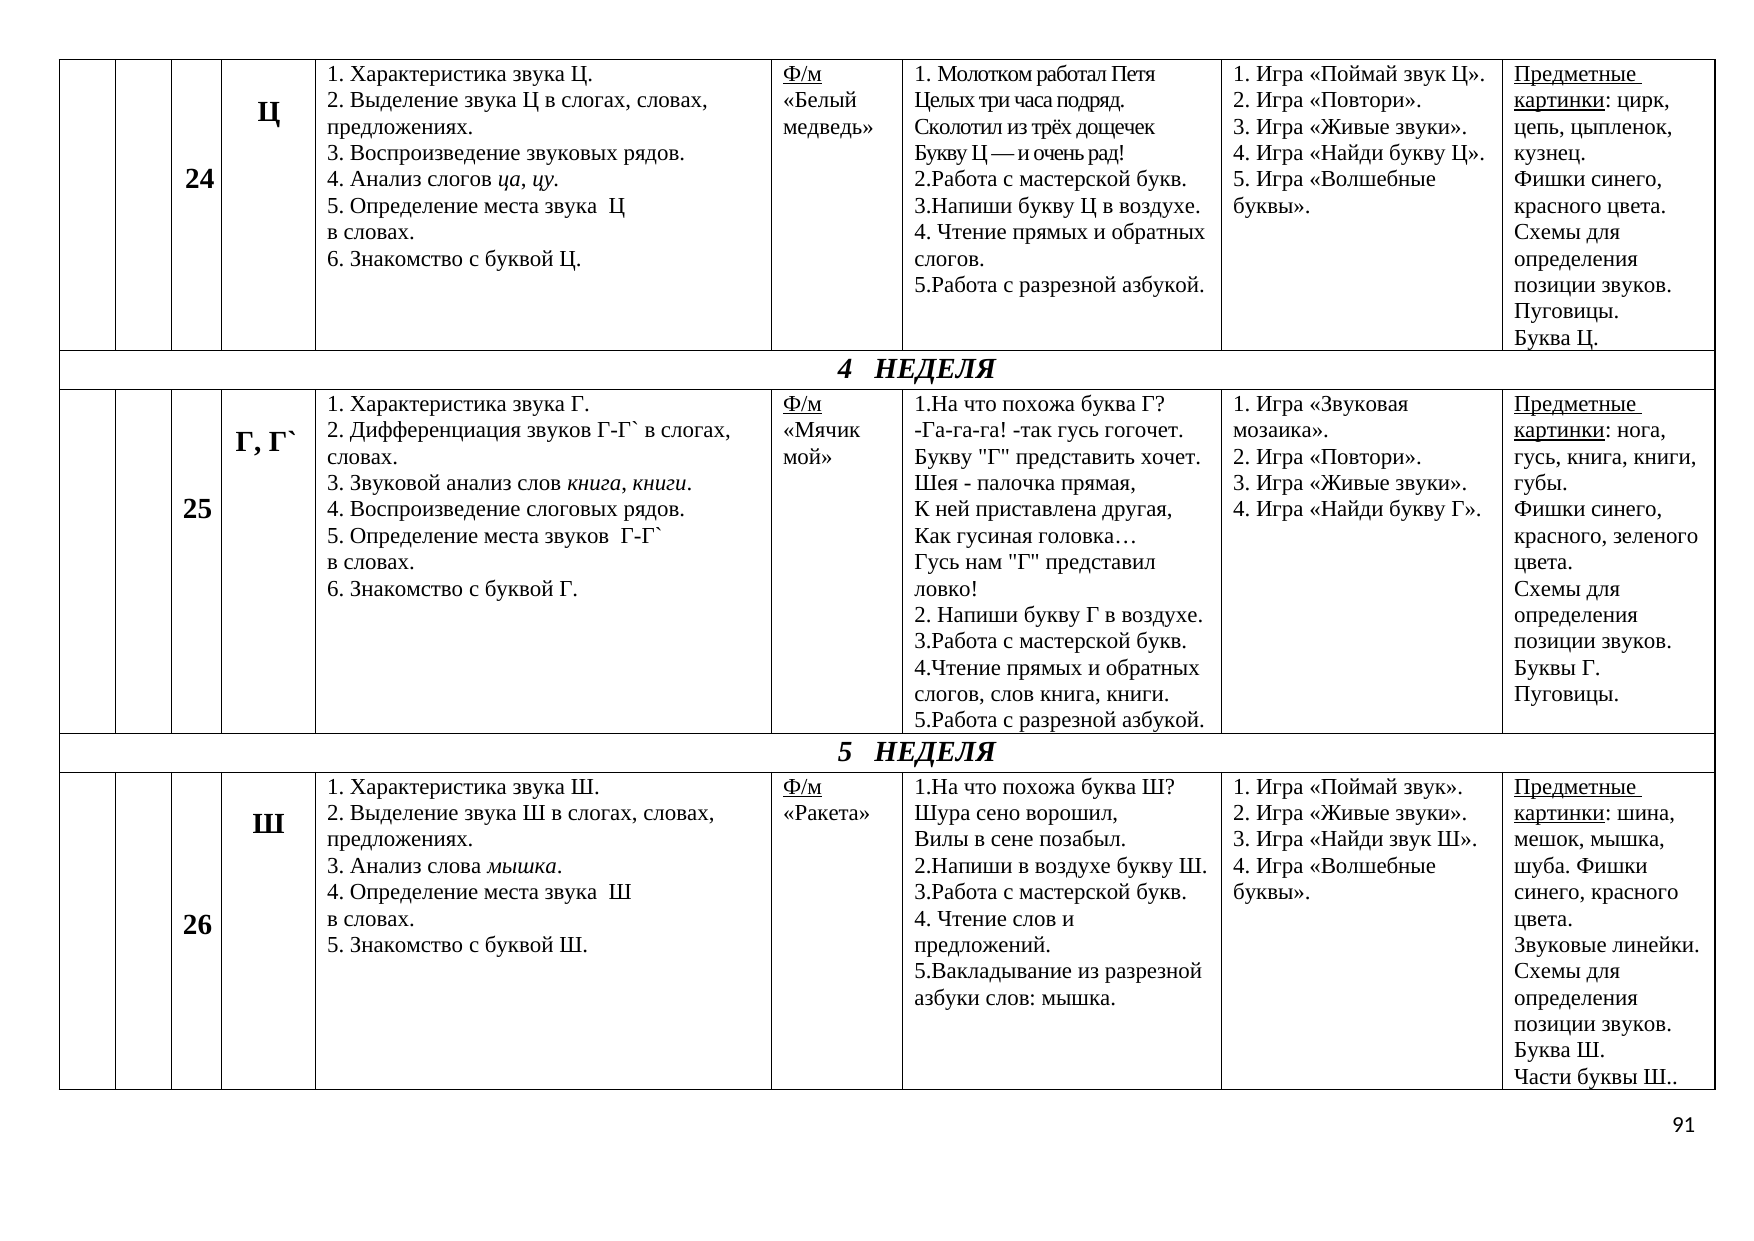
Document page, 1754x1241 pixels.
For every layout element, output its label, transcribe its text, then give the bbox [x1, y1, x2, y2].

table_cell 1. Характеристика звука Ц. 2. Выделение звука Ц в слогах, словах, предложениях. 3. Воспроизведение звуковых рядов. 4. Анализ слогов ца, цу. 5. Определение места звука Ц в словах. 6. Знакомство с буквой Ц. [316, 60, 771, 350]
table_cell 24 [172, 60, 221, 350]
table_cell Ф/м «Мячик мой» [772, 390, 902, 733]
table_cell 4 НЕДЕЛЯ [60, 351, 1714, 389]
table_cell 1. Игра «Поймай звук Ц». 2. Игра «Повтори». 3. Игра «Живые звуки». 4. Игра «Найди букву Ц». 5. Игра «Волшебные буквы». [1222, 60, 1502, 350]
table_cell [116, 390, 171, 733]
table_cell 1. Молотком работал Петя Целых три часа подряд. Сколотил из трёх дощечек Букву Ц — и очень рад! 2.Работа с мастерской букв. 3.Напиши букву Ц в воздухе. 4. Чтение прямых и обратных слогов. 5.Работа с разрезной азбукой. [903, 60, 1221, 350]
table_cell Предметные картинки: шина, мешок, мышка, шуба. Фишки синего, красного цвета. Звуковые линейки. Схемы для определения позиции звуков. Буква Ш. Части буквы Ш.. [1503, 773, 1714, 1089]
table_cell [116, 773, 171, 1089]
table_cell 1.На что похожа буква Г? -Га-га-га! -так гусь гогочет. Букву "Г" представить хочет. Шея - палочка прямая, К ней приставлена другая, Как гусиная головка… Гусь нам "Г" представил ловко! 2. Напиши букву Г в воздухе. 3.Работа с мастерской букв. 4.Чтение прямых и обратных слогов, слов книга, книги. 5.Работа с разрезной азбукой. [903, 390, 1221, 733]
table_cell 5 НЕДЕЛЯ [60, 734, 1714, 772]
table_cell 1.На что похожа буква Ш? Шура сено ворошил, Вилы в сене позабыл. 2.Напиши в воздухе букву Ш. 3.Работа с мастерской букв. 4. Чтение слов и предложений. 5.Вакладывание из разрезной азбуки слов: мышка. [903, 773, 1221, 1089]
table_cell Предметные картинки: нога, гусь, книга, книги, губы. Фишки синего, красного, зеленого цвета. Схемы для определения позиции звуков. Буквы Г. Пуговицы. [1503, 390, 1714, 733]
table_cell Ц [222, 60, 315, 350]
table_cell 1. Игра «Поймай звук». 2. Игра «Живые звуки». 3. Игра «Найди звук Ш». 4. Игра «Волшебные буквы». [1222, 773, 1502, 1089]
table_cell 26 [172, 773, 221, 1089]
table_cell Предметные картинки: цирк, цепь, цыпленок, кузнец. Фишки синего, красного цвета. Схемы для определения позиции звуков. Пуговицы. Буква Ц. [1503, 60, 1714, 350]
table_cell Ф/м «Ракета» [772, 773, 902, 1089]
table_cell 25 [172, 390, 221, 733]
table_cell 1. Характеристика звука Г. 2. Дифференциация звуков Г-Г` в слогах, словах. 3. Звуковой анализ слов книга, книги. 4. Воспроизведение слоговых рядов. 5. Определение места звуков Г-Г` в словах. 6. Знакомство с буквой Г. [316, 390, 771, 733]
table_cell [60, 773, 115, 1089]
table_cell Ш [222, 773, 315, 1089]
table_cell 1. Характеристика звука Ш. 2. Выделение звука Ш в слогах, словах, предложениях. 3. Анализ слова мышка. 4. Определение места звука Ш в словах. 5. Знакомство с буквой Ш. [316, 773, 771, 1089]
table_cell [60, 390, 115, 733]
table_cell 1. Игра «Звуковая мозаика». 2. Игра «Повтори». 3. Игра «Живые звуки». 4. Игра «Найди букву Г». [1222, 390, 1502, 733]
table_cell Ф/м «Белый медведь» [772, 60, 902, 350]
table_cell Г, Г` [222, 390, 315, 733]
table_cell [116, 60, 171, 350]
table_cell [60, 60, 115, 350]
